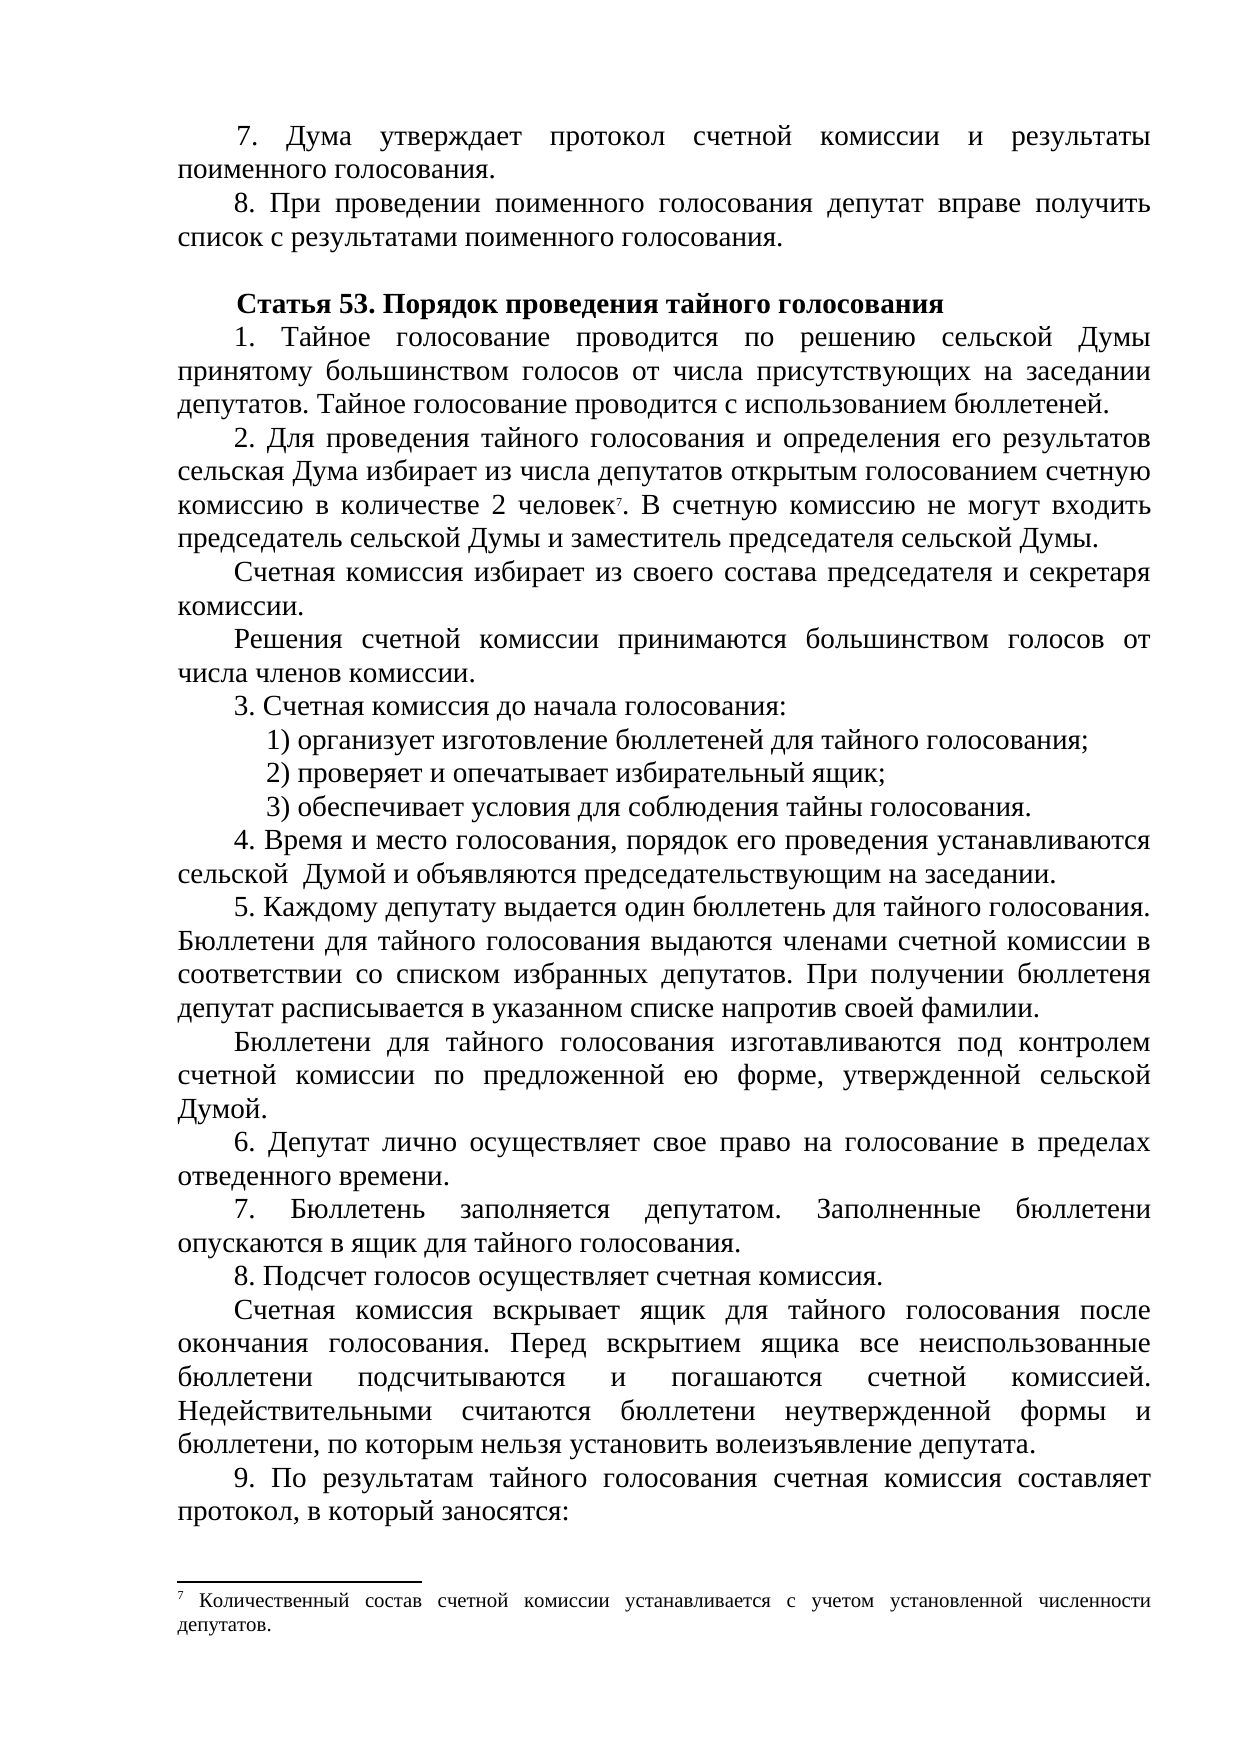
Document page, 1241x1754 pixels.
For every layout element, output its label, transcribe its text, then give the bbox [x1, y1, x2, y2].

text Счетная комиссия избирает из своего состава председателя и секретаря комиссии. [177, 554, 1152, 621]
text 2. Для проведения тайного голосования и определения его результатов сельская Дума избирает из числа депутатов открытым голосованием счетную комиссию в количестве 2 человек. В счетную комиссию не могут входить председатель сельской Думы и заместитель председателя сельской Думы. [177, 420, 1152, 554]
text 8. Подсчет голосов осуществляет счетная комиссия. [177, 1258, 1152, 1292]
text Статья 53. Порядок проведения тайного голосования [177, 286, 1152, 319]
text Счетная комиссия вскрывает ящик для тайного голосования после окончания голосования. Перед вскрытием ящика все неиспользованные бюллетени подсчитываются и погашаются счетной комиссией. Недействительными считаются бюллетени неутвержденной формы и бюллетени, по которым нельзя установить волеизъявление депутата. [177, 1292, 1152, 1460]
text 1. Тайное голосование проводится по решению сельской Думы принятому большинством голосов от числа присутствующих на заседании депутатов. Тайное голосование проводится с использованием бюллетеней. [177, 319, 1152, 420]
text Бюллетени для тайного голосования изготавливаются под контролем счетной комиссии по предложенной ею форме, утвержденной сельской Думой. [177, 1024, 1152, 1124]
text 7. Дума утверждает протокол счетной комиссии и результаты поименного голосования. [177, 118, 1152, 185]
text 1) организует изготовление бюллетеней для тайного голосования; [177, 722, 1152, 755]
text 2) проверяет и опечатывает избирательный ящик; [177, 755, 1152, 789]
text 4. Время и место голосования, порядок его проведения устанавливаются сельской Думой и объявляются председательствующим на заседании. [177, 822, 1152, 889]
text 3) обеспечивает условия для соблюдения тайны голосования. [177, 789, 1152, 822]
text 6. Депутат лично осуществляет свое право на голосование в пределах отведенного времени. [177, 1124, 1152, 1191]
text Решения счетной комиссии принимаются большинством голосов от числа членов комиссии. [177, 621, 1152, 688]
text 7. Бюллетень заполняется депутатом. Заполненные бюллетени опускаются в ящик для тайного голосования. [177, 1191, 1152, 1258]
text 5. Каждому депутату выдается один бюллетень для тайного голосования. Бюллетени для тайного голосования выдаются членами счетной комиссии в соответствии со списком избранных депутатов. При получении бюллетеня депутат расписывается в указанном списке напротив своей фамилии. [177, 889, 1152, 1024]
text 3. Счетная комиссия до начала голосования: [177, 688, 1152, 722]
text 8. При проведении поименного голосования депутат вправе получить список с результатами поименного голосования. [177, 185, 1152, 252]
text 9. По результатам тайного голосования счетная комиссия составляет протокол, в который заносятся: [177, 1460, 1152, 1527]
